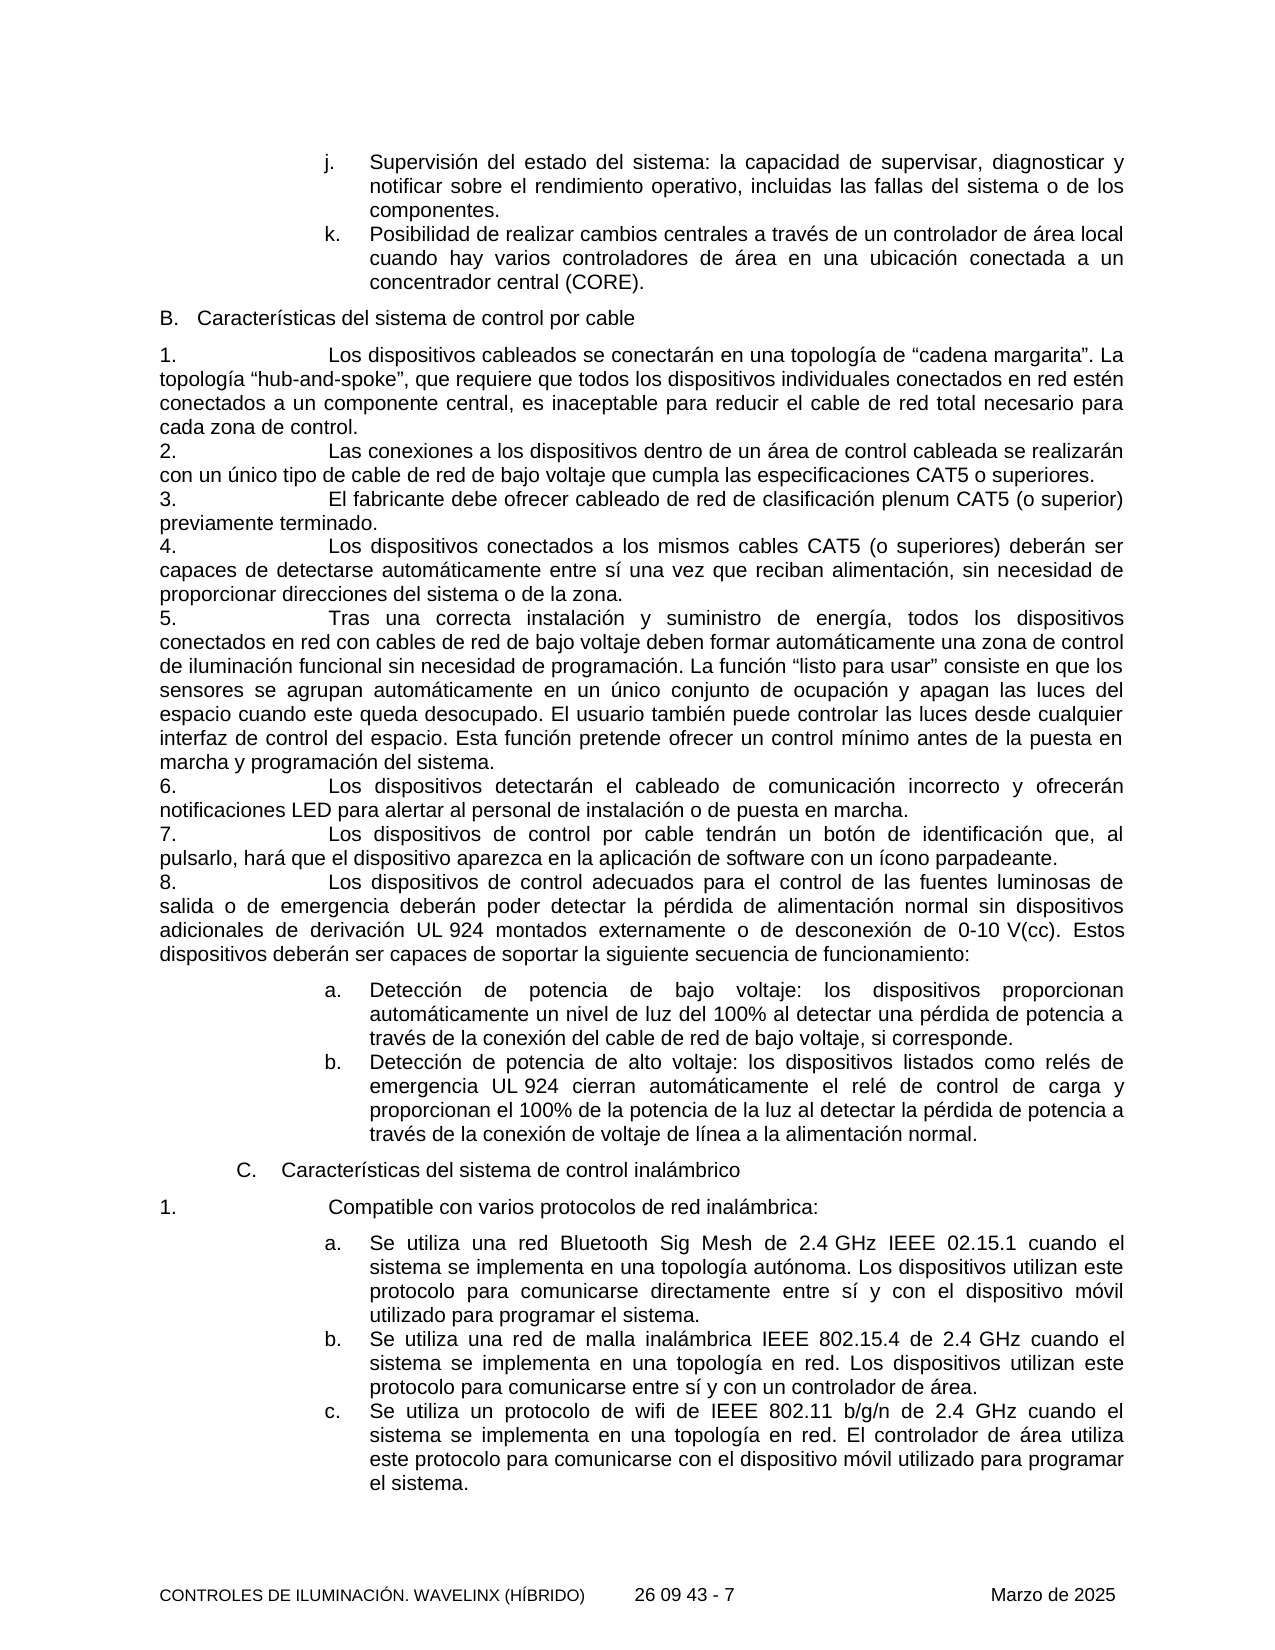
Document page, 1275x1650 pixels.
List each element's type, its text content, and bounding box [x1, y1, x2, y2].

text Posibilidad de realizar cambios centrales a través de un controlador de área local cuando hay varios controladores de área en una ubicación conectada a un concentrador central (CORE). [324, 222, 1125, 294]
text Los dispositivos detectarán el cableado de comunicación incorrecto y ofrecerán notificaciones LED para alertar al personal de instalación o de puesta en marcha. [159, 774, 1125, 822]
text Los dispositivos conectados a los mismos cables CAT5 (o superiores) deberán ser capaces de detectarse automáticamente entre sí una vez que reciban alimentación, sin necesidad de proporcionar direcciones del sistema o de la zona. [159, 534, 1125, 606]
text Detección de potencia de alto voltaje: los dispositivos listados como relés de emergencia UL 924 cierran automáticamente el relé de control de carga y proporcionan el 100% de la potencia de la luz al detectar la pérdida de potencia a través de la conexión de voltaje de línea a la alimentación normal. [324, 1050, 1125, 1146]
text Características del sistema de control inalámbrico [236, 1158, 1125, 1182]
text Supervisión del estado del sistema: la capacidad de supervisar, diagnosticar y notificar sobre el rendimiento operativo, incluidas las fallas del sistema o de los componentes. [324, 150, 1125, 222]
text Los dispositivos de control adecuados para el control de las fuentes luminosas de salida o de emergencia deberán poder detectar la pérdida de alimentación normal sin dispositivos adicionales de derivación UL 924 montados externamente o de desconexión de 0-10 V(cc). Estos dispositivos deberán ser capaces de soportar la siguiente secuencia de funcionamiento: [159, 870, 1125, 966]
text El fabricante debe ofrecer cableado de red de clasificación plenum CAT5 (o superior) previamente terminado. [159, 486, 1125, 534]
text Se utiliza una red de malla inalámbrica IEEE 802.15.4 de 2.4 GHz cuando el sistema se implementa en una topología en red. Los dispositivos utilizan este protocolo para comunicarse entre sí y con un controlador de área. [324, 1327, 1125, 1399]
list Compatible con varios protocolos de red inalámbrica: [159, 1195, 1125, 1219]
list Detección de potencia de bajo voltaje: los dispositivos proporcionan automáticamente un nivel de luz del 100% al detectar una pérdida de potencia a través de la conexión del cable de red de bajo voltaje, si corresponde. [324, 978, 1125, 1050]
text Los dispositivos de control por cable tendrán un botón de identificación que, al pulsarlo, hará que el dispositivo aparezca en la aplicación de software con un ícono parpadeante. [159, 822, 1125, 870]
list Se utiliza una red Bluetooth Sig Mesh de 2.4 GHz IEEE 02.15.1 cuando el sistema se implementa en una topología autónoma. Los dispositivos utilizan este protocolo para comunicarse directamente entre sí y con el dispositivo móvil utilizado para programar el sistema. [324, 1231, 1125, 1327]
list Características del sistema de control por cable [159, 306, 1125, 330]
text Se utiliza un protocolo de wifi de IEEE 802.11 b/g/n de 2.4 GHz cuando el sistema se implementa en una topología en red. El controlador de área utiliza este protocolo para comunicarse con el dispositivo móvil utilizado para programar el sistema. [324, 1399, 1125, 1495]
text Las conexiones a los dispositivos dentro de un área de control cableada se realizarán con un único tipo de cable de red de bajo voltaje que cumpla las especificaciones CAT5 o superiores. [159, 438, 1125, 486]
list Los dispositivos cableados se conectarán en una topología de “cadena margarita”. La topología “hub-and-spoke”, que requiere que todos los dispositivos individuales conectados en red estén conectados a un componente central, es inaceptable para reducir el cable de red total necesario para cada zona de control. [159, 343, 1125, 438]
text Tras una correcta instalación y suministro de energía, todos los dispositivos conectados en red con cables de red de bajo voltaje deben formar automáticamente una zona de control de iluminación funcional sin necesidad de programación. La función “listo para usar” consiste en que los sensores se agrupan automáticamente en un único conjunto de ocupación y apagan las luces del espacio cuando este queda desocupado. El usuario también puede controlar las luces desde cualquier interfaz de control del espacio. Esta función pretende ofrecer un control mínimo antes de la puesta en marcha y programación del sistema. [159, 606, 1125, 774]
